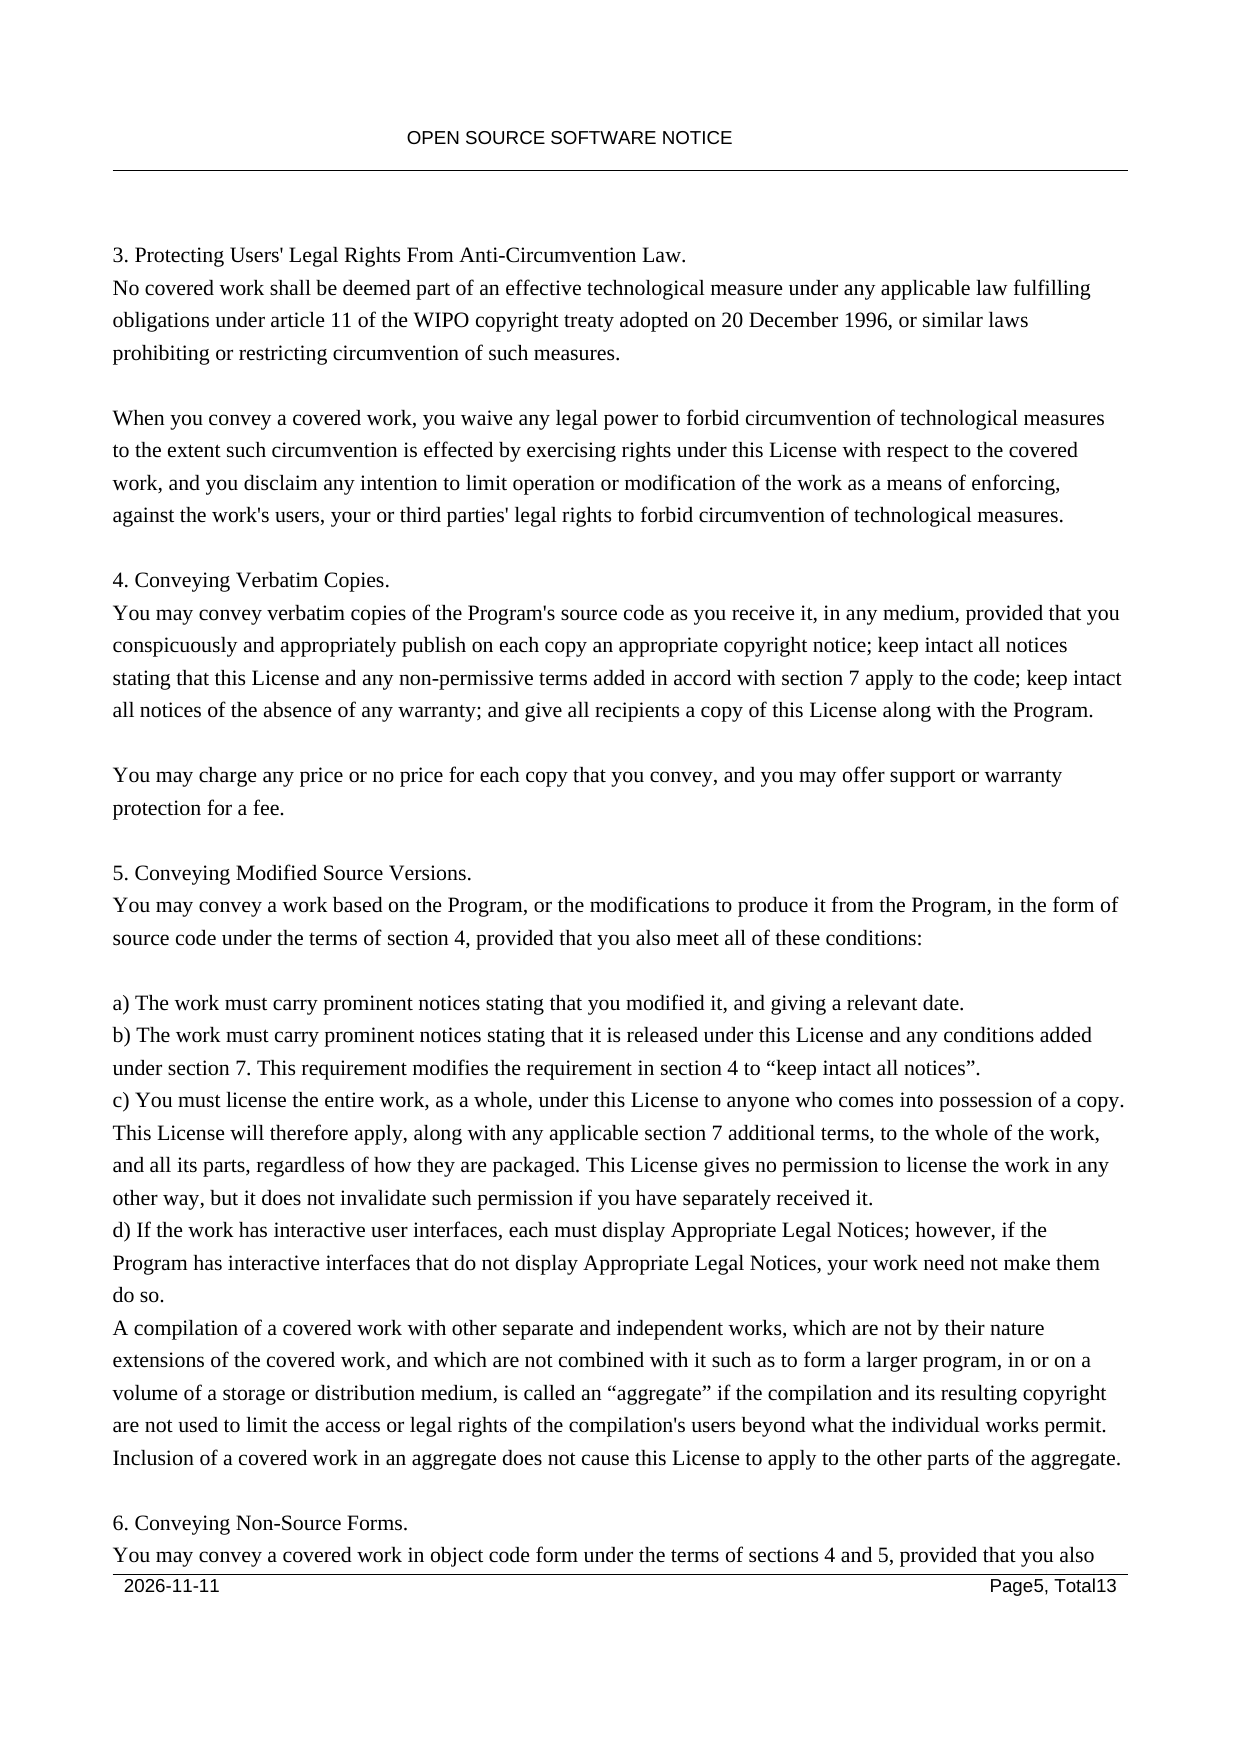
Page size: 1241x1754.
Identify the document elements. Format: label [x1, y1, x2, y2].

text [112, 206, 1128, 1571]
